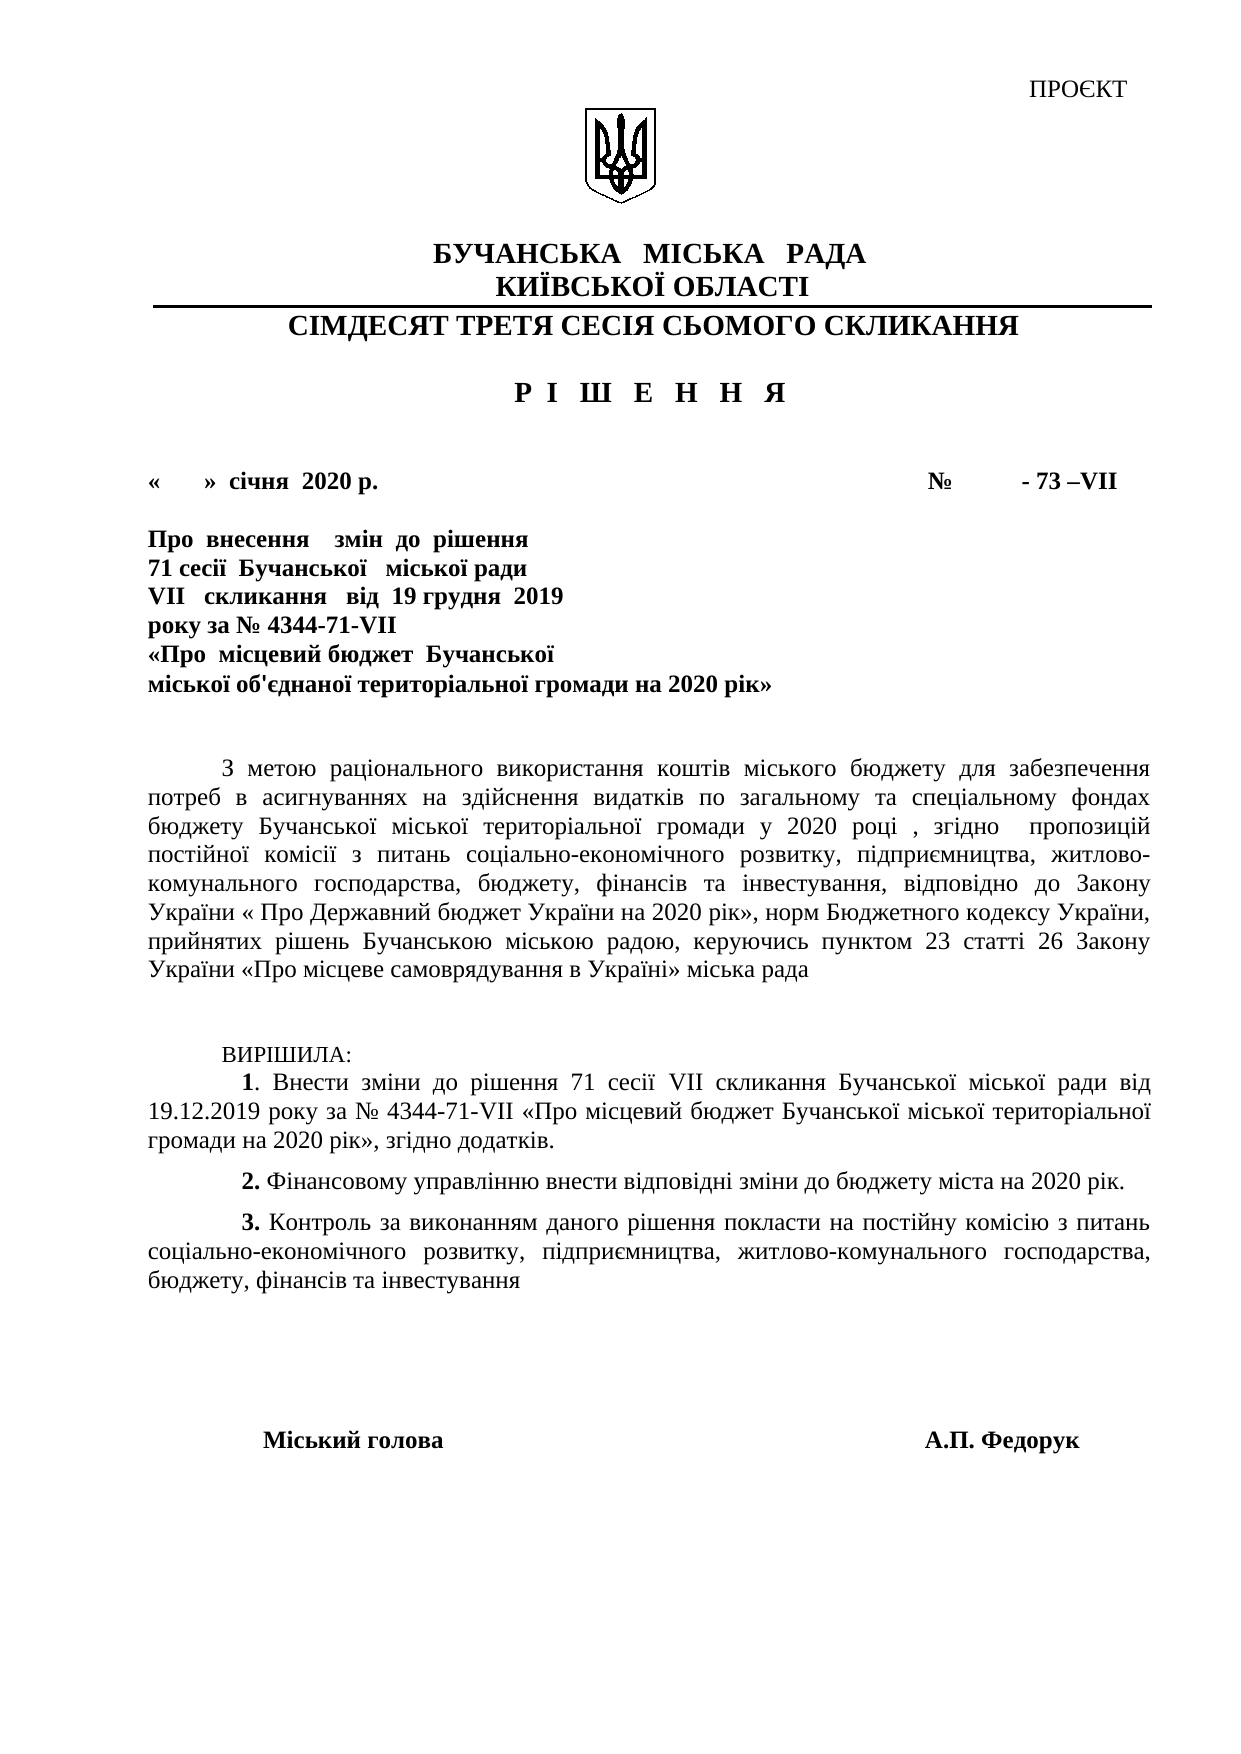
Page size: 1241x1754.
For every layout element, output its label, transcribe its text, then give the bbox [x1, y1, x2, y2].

text року за № 4344-71-VII [148, 610, 1152, 639]
text 1. Внести зміни до рішення 71 сесії VІI скликання Бучанської міської ради від 19.12.2019 року за № 4344-71-VІI «Про місцевий бюджет Бучанської міської територіальної громади на 2020 рік», згідно додатків. [148, 1067, 1152, 1153]
text СІМДЕСЯТ ТРЕТЯ СЕСІЯ СЬОМОГО СКЛИКАННЯ [148, 308, 1152, 342]
text ВИРІШИЛА: [148, 1041, 1152, 1067]
text 71 сесії Бучанської міської ради [148, 553, 1152, 581]
text З метою раціонального використання коштів міського бюджету для забезпечення потреб в асигнуваннях на здійснення видатків по загальному та спеціальному фондах бюджету Бучанської міської територіальної громади у 2020 році , згідно пропозицій постійної комісії з питань соціально-економічного розвитку, підприємництва, житлово-комунального господарства, бюджету, фінансів та інвестування, відповідно до Закону України « Про Державний бюджет України на 2020 рік», норм Бюджетного кодексу України, прийнятих рішень Бучанською міською радою, керуючись пунктом 23 статті 26 Закону України «Про місцеве самоврядування в Україні» міська рада [148, 753, 1152, 983]
text Міський голова А.П. Федорук [148, 1425, 1152, 1454]
text 3. Контроль за виконанням даного рішення покласти на постійну комісію з питань соціально-економічного розвитку, підприємництва, житлово-комунального господарства, бюджету, фінансів та інвестування [148, 1207, 1152, 1293]
text «Про місцевий бюджет Бучанської [148, 639, 1152, 668]
subtitle « » січня 2020 р. № - 73 –VІI [148, 466, 1152, 495]
text Про внесення змін до рішення [148, 524, 1152, 553]
subtitle Р І Ш Е Н Н Я [148, 375, 1152, 409]
text БУЧАНСЬКА МІСЬКА РАДА [148, 236, 1152, 269]
text VІI скликання від 19 грудня 2019 [148, 581, 1152, 610]
text 2. Фінансовому управлінню внести відповідні зміни до бюджету міста на 2020 рік. [148, 1166, 1152, 1195]
subtitle КИЇВСЬКОЇ ОБЛАСТІ [153, 269, 1152, 305]
text міської об'єднаної територіальної громади на 2020 рік» [148, 668, 1152, 698]
